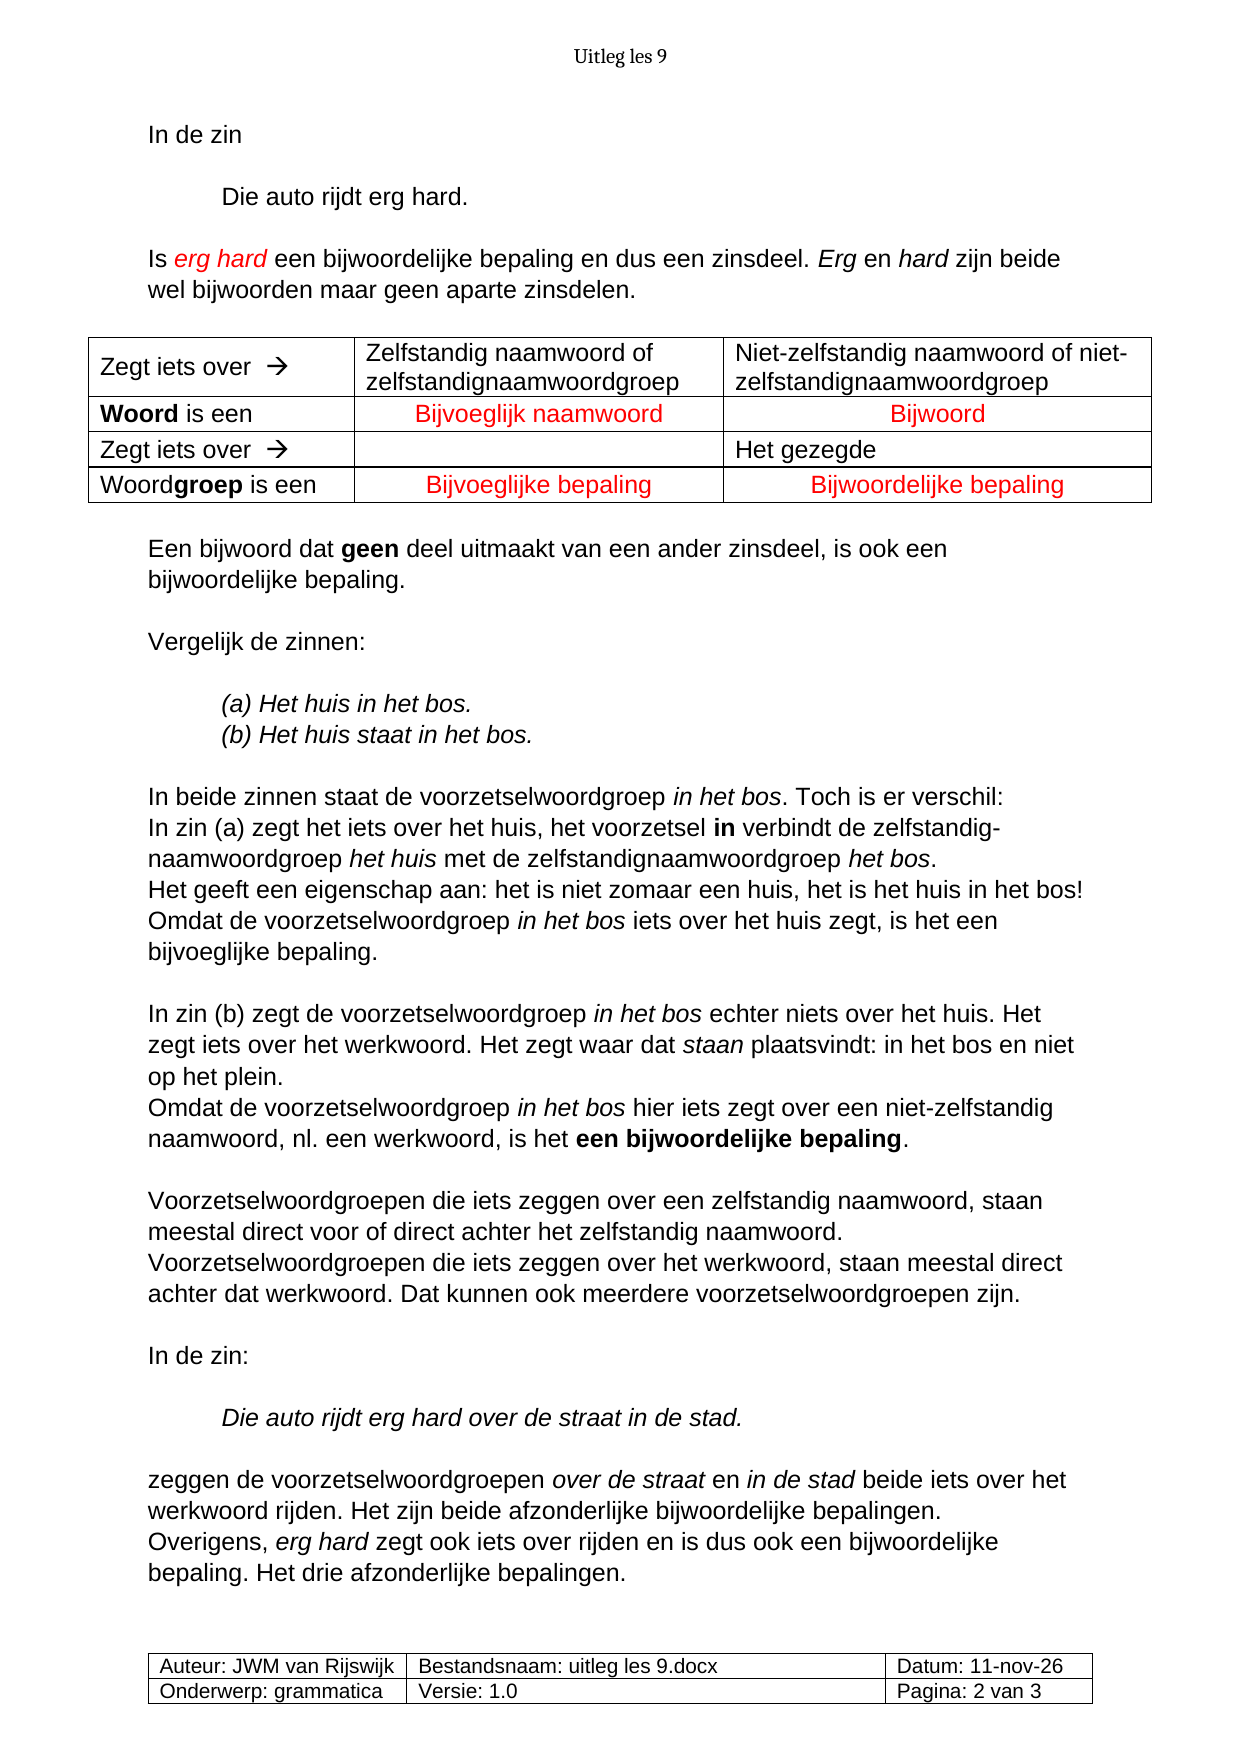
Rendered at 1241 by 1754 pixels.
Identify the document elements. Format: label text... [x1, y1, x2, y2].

text In de zin [148, 120, 1093, 148]
text Vergelijk de zinnen: [148, 627, 1093, 656]
text Het geeft een eigenschap aan: het is niet zomaar een huis, het is het huis in het bos! Omdat de voorzetselwoordgroep in het bos iets over het huis zegt, is het een bijvoeglijke bepaling. [148, 875, 1093, 966]
text Die auto rijdt erg hard. [148, 182, 1093, 211]
table_cell Zegt iets over [89, 432, 354, 466]
table_cell [355, 432, 723, 466]
text Een bijwoord dat geen deel uitmaakt van een ander zinsdeel, is ook een bijwoordelijke bepaling. [148, 534, 1093, 594]
text Is erg hard een bijwoordelijke bepaling en dus een zinsdeel. Erg en hard zijn beide wel bijwoorden maar geen aparte zinsdelen. [148, 244, 1093, 304]
text zeggen de voorzetselwoordgroepen over de straat en in de stad beide iets over het werkwoord rijden. Het zijn beide afzonderlijke bijwoordelijke bepalingen. [148, 1465, 1093, 1525]
text In zin (b) zegt de voorzetselwoordgroep in het bos echter niets over het huis. Het zegt iets over het werkwoord. Het zegt waar dat staan plaatsvindt: in het bos en niet op het plein. [148, 999, 1093, 1090]
table_cell Bijwoord [724, 397, 1151, 431]
table_cell Bijvoeglijke bepaling [355, 468, 723, 502]
list Het huis in het bos. [221, 689, 1093, 718]
text Omdat de voorzetselwoordgroep in het bos hier iets zegt over een niet-zelfstandig naamwoord, nl. een werkwoord, is het een bijwoordelijke bepaling. [148, 1093, 1093, 1152]
list Het huis staat in het bos. [221, 720, 1093, 749]
table_header Niet-zelfstandig naamwoord of niet-zelfstandignaamwoordgroep [724, 338, 1151, 396]
text Voorzetselwoordgroepen die iets zeggen over een zelfstandig naamwoord, staan meestal direct voor of direct achter het zelfstandig naamwoord. [148, 1186, 1093, 1246]
table_cell Bijwoordelijke bepaling [724, 468, 1151, 502]
text Die auto rijdt erg hard over de straat in de stad. [148, 1403, 1093, 1432]
table_cell Het gezegde [724, 432, 1151, 466]
table_header Zelfstandig naamwoord of zelfstandignaamwoordgroep [355, 338, 723, 396]
text Voorzetselwoordgroepen die iets zeggen over het werkwoord, staan meestal direct achter dat werkwoord. Dat kunnen ook meerdere voorzetselwoordgroepen zijn. [148, 1248, 1093, 1308]
text In beide zinnen staat de voorzetselwoordgroep in het bos. Toch is er verschil: [148, 782, 1093, 811]
table_header Zegt iets over [89, 338, 354, 396]
table_cell Bijvoeglijk naamwoord [355, 397, 723, 431]
text Overigens, erg hard zegt ook iets over rijden en is dus ook een bijwoordelijke bepaling. Het drie afzonderlijke bepalingen. [148, 1527, 1093, 1587]
table_cell Woord is een [89, 397, 354, 431]
text In de zin: [148, 1341, 1093, 1370]
text In zin (a) zegt het iets over het huis, het voorzetsel in verbindt de zelfstandig-naamwoordgroep het huis met de zelfstandignaamwoordgroep het bos. [148, 813, 1093, 873]
table_cell Woordgroep is een [89, 468, 354, 502]
